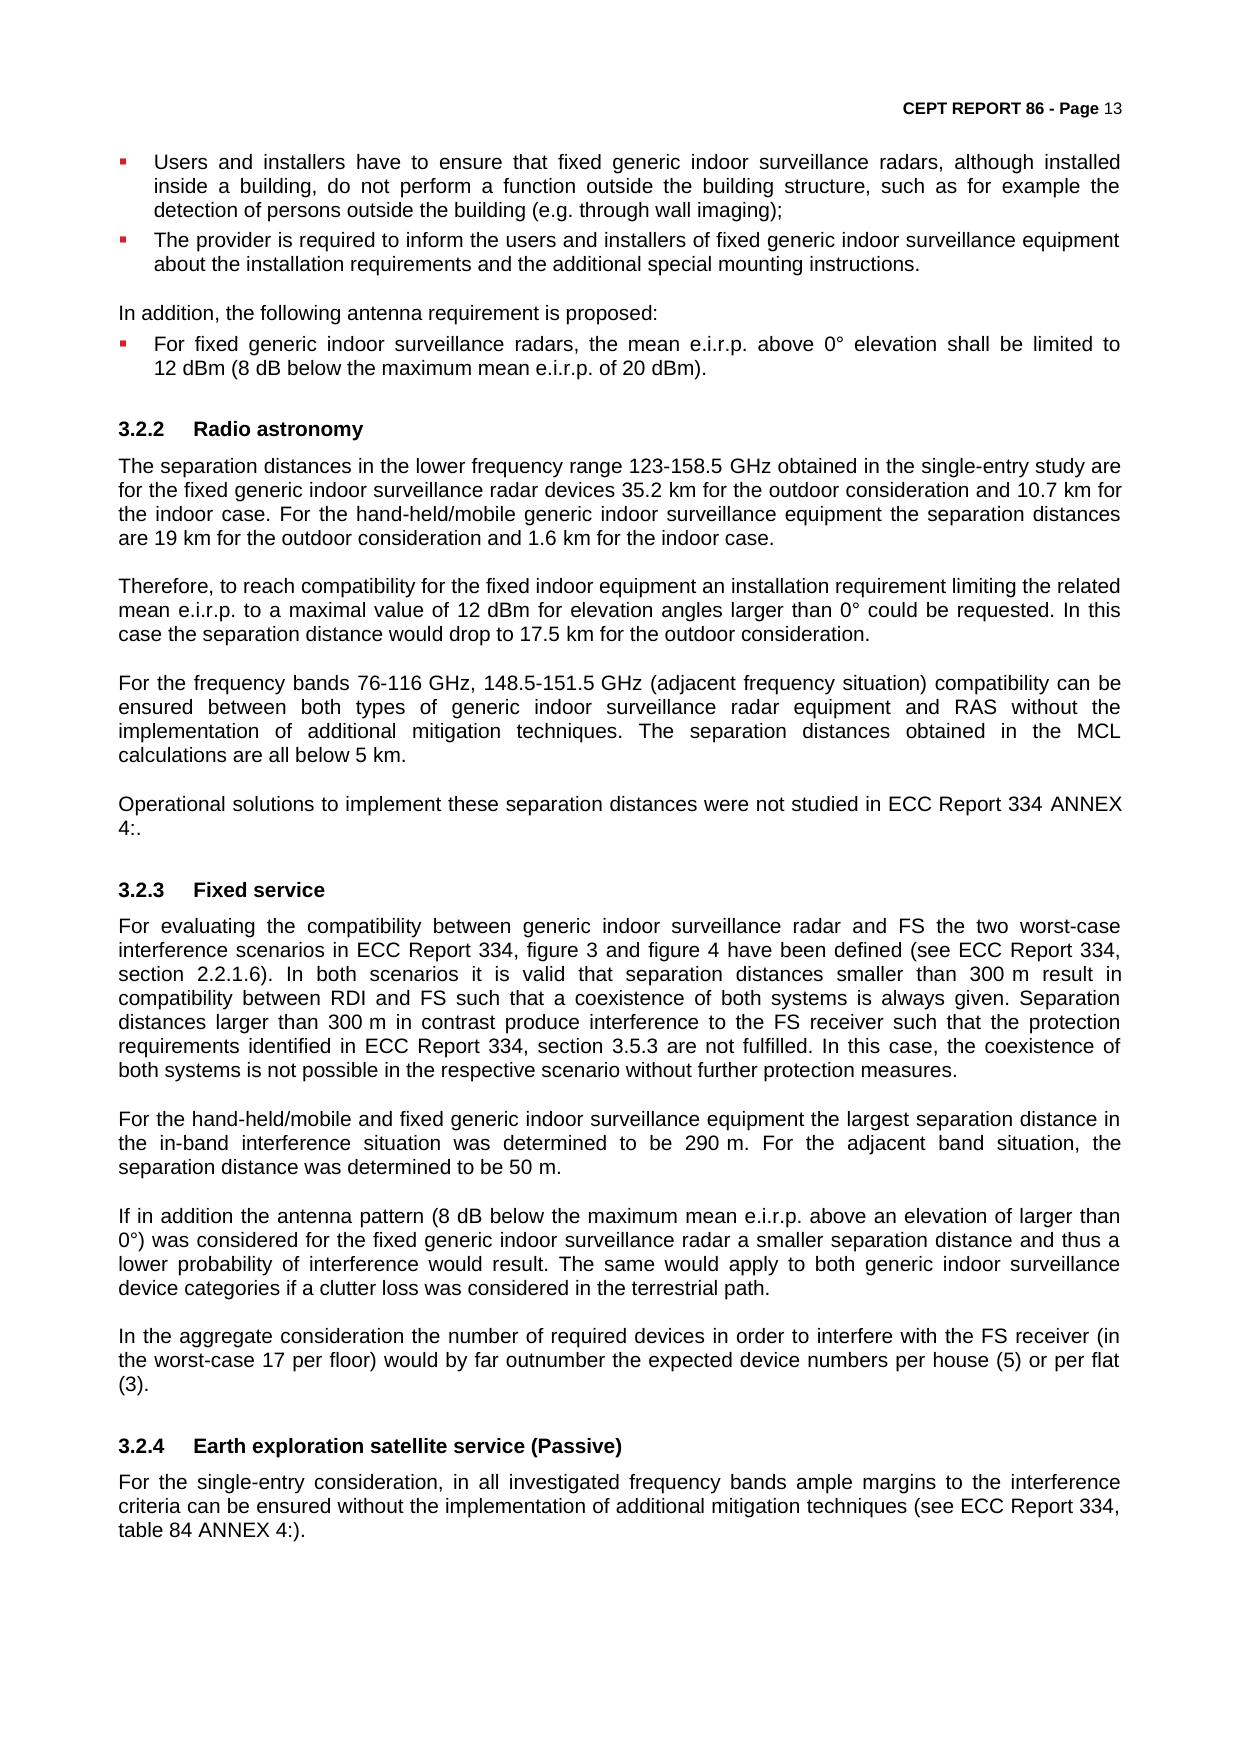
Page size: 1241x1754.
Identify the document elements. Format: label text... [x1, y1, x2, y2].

text In the aggregate consideration the number of required devices in order to interfere with the FS receiver (in the worst-case 17 per floor) would by far outnumber the expected device numbers per house (5) or per flat (3). [118, 1324, 1122, 1396]
subtitle Earth exploration satellite service (Passive) [118, 1434, 1122, 1458]
text The provider is required to inform the users and installers of fixed generic indoor surveillance equipment about the installation requirements and the additional special mounting instructions. [118, 228, 1122, 276]
text For the hand-held/mobile and fixed generic indoor surveillance equipment the largest separation distance in the in-band interference situation was determined to be 290 m. For the adjacent band situation, the separation distance was determined to be 50 m. [118, 1107, 1122, 1178]
text Therefore, to reach compatibility for the fixed indoor equipment an installation requirement limiting the related mean e.i.r.p. to a maximal value of 12 dBm for elevation angles larger than 0° could be requested. In this case the separation distance would drop to 17.5 km for the outdoor consideration. [118, 574, 1122, 646]
text For fixed generic indoor surveillance radars, the mean e.i.r.p. above 0° elevation shall be limited to 12 dBm (8 dB below the maximum mean e.i.r.p. of 20 dBm). [118, 331, 1122, 379]
text For the single-entry consideration, in all investigated frequency bands ample margins to the interference criteria can be ensured without the implementation of additional mitigation techniques (see ECC Report 334, table 84 [1]). [118, 1470, 1122, 1542]
subtitle Radio astronomy [118, 417, 1122, 441]
text Users and installers have to ensure that fixed generic indoor surveillance radars, although installed inside a building, do not perform a function outside the building structure, such as for example the detection of persons outside the building (e.g. through wall imaging); [118, 150, 1122, 222]
text If in addition the antenna pattern (8 dB below the maximum mean e.i.r.p. above an elevation of larger than 0°) was considered for the fixed generic indoor surveillance radar a smaller separation distance and thus a lower probability of interference would result. The same would apply to both generic indoor surveillance device categories if a clutter loss was considered in the terrestrial path. [118, 1203, 1122, 1299]
text Operational solutions to implement these separation distances were not studied in ECC Report 334 [1]. [118, 792, 1122, 840]
text The separation distances in the lower frequency range 123-158.5 GHz obtained in the single-entry study are for the fixed generic indoor surveillance radar devices 35.2 km for the outdoor consideration and 10.7 km for the indoor case. For the hand-held/mobile generic indoor surveillance equipment the separation distances are 19 km for the outdoor consideration and 1.6 km for the indoor case. [118, 453, 1122, 549]
text For evaluating the compatibility between generic indoor surveillance radar and FS the two worst-case interference scenarios in ECC Report 334, figure 3 and figure 4 have been defined (see ECC Report 334, section 2.2.1.6). In both scenarios it is valid that separation distances smaller than 300 m result in compatibility between RDI and FS such that a coexistence of both systems is always given. Separation distances larger than 300 m in contrast produce interference to the FS receiver such that the protection requirements identified in ECC Report 334, section 3.5.3 are not fulfilled. In this case, the coexistence of both systems is not possible in the respective scenario without further protection measures. [118, 914, 1122, 1082]
subtitle Fixed service [118, 877, 1122, 901]
text In addition, the following antenna requirement is proposed: [118, 301, 1122, 325]
text For the frequency bands 76-116 GHz, 148.5-151.5 GHz (adjacent frequency situation) compatibility can be ensured between both types of generic indoor surveillance radar equipment and RAS without the implementation of additional mitigation techniques. The separation distances obtained in the MCL calculations are all below 5 km. [118, 671, 1122, 767]
